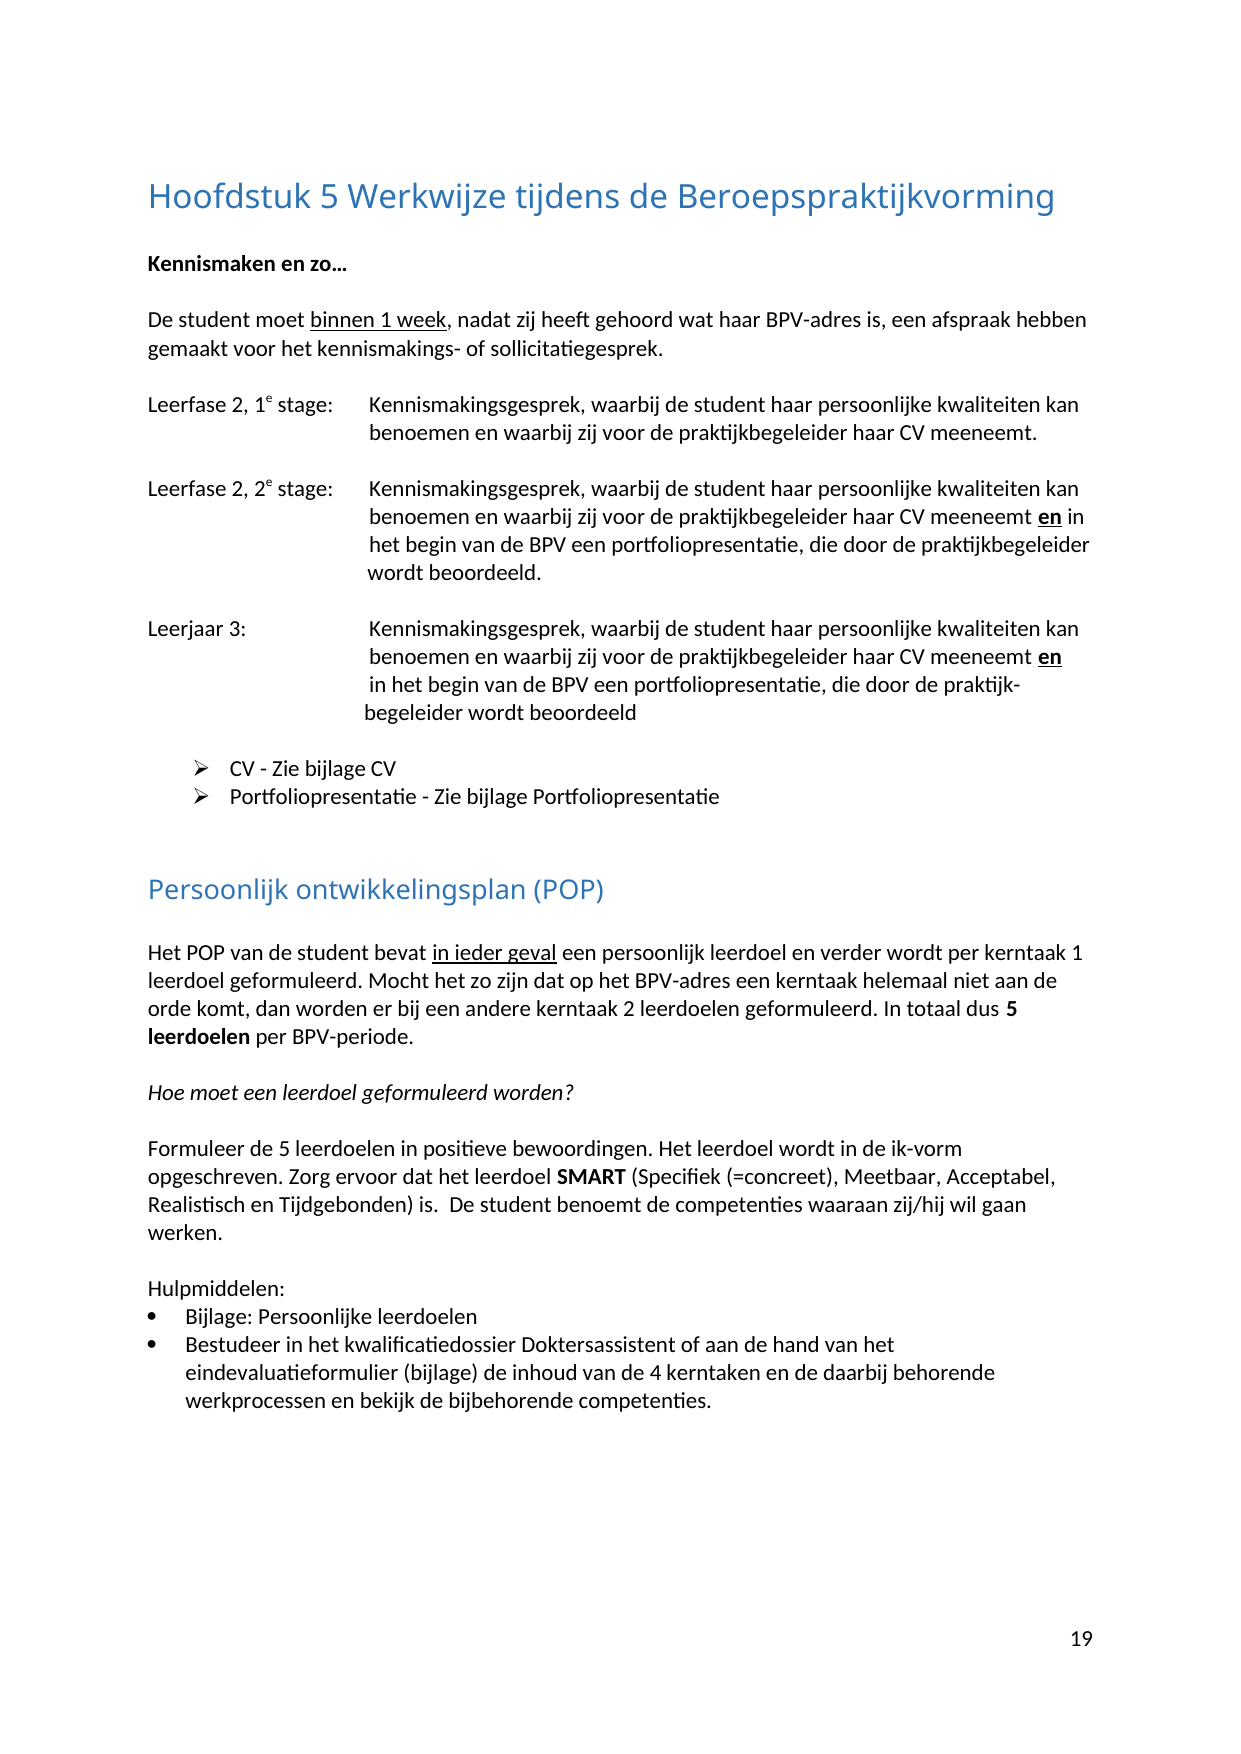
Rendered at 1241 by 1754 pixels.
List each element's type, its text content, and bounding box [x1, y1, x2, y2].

text Kennismaken en zo… [148, 249, 1093, 278]
text begeleider wordt beoordeeld [148, 698, 1093, 726]
text Leerjaar 3: Kennismakingsgesprek, waarbij de student haar persoonlijke kwaliteiten kan benoemen en waarbij zij voor de praktijkbegeleider haar CV meeneemt en in het begin van de BPV een portfoliopresentatie, die door de praktijk- [148, 614, 1093, 698]
text Hoe moet een leerdoel geformuleerd worden? [148, 1078, 1093, 1106]
list Portfoliopresentatie - Zie bijlage Portfoliopresentatie [192, 782, 1093, 810]
list CV - Zie bijlage CV [192, 754, 1093, 782]
text De student moet binnen 1 week, nadat zij heeft gehoord wat haar BPV-adres is, een afspraak hebben gemaakt voor het kennismakings- of sollicitatiegesprek. [148, 306, 1093, 362]
list Bestudeer in het kwalificatiedossier Doktersassistent of aan de hand van het eindevaluatieformulier (bijlage) de inhoud van de 4 kerntaken en de daarbij behorende werkprocessen en bekijk de bijbehorende competenties. [148, 1330, 1093, 1414]
subtitle Persoonlijk ontwikkelingsplan (POP) [148, 870, 1093, 907]
text Hulpmiddelen: [148, 1274, 1093, 1302]
text Leerfase 2, 2e stage: Kennismakingsgesprek, waarbij de student haar persoonlijke kwaliteiten kan benoemen en waarbij zij voor de praktijkbegeleider haar CV meeneemt en in het begin van de BPV een portfoliopresentatie, die door de praktijkbegeleider wordt beoordeeld. [148, 474, 1093, 586]
text Het POP van de student bevat in ieder geval een persoonlijk leerdoel en verder wordt per kerntaak 1 leerdoel geformuleerd. Mocht het zo zijn dat op het BPV-adres een kerntaak helemaal niet aan de orde komt, dan worden er bij een andere kerntaak 2 leerdoelen geformuleerd. In totaal dus 5 leerdoelen per BPV-periode. [148, 938, 1093, 1050]
text Leerfase 2, 1e stage: Kennismakingsgesprek, waarbij de student haar persoonlijke kwaliteiten kan benoemen en waarbij zij voor de praktijkbegeleider haar CV meeneemt. [148, 390, 1093, 446]
subtitle Hoofdstuk 5 Werkwijze tijdens de Beroepspraktijkvorming [148, 173, 1093, 218]
list Bijlage: Persoonlijke leerdoelen [148, 1302, 1093, 1330]
text Formuleer de 5 leerdoelen in positieve bewoordingen. Het leerdoel wordt in de ik-vorm opgeschreven. Zorg ervoor dat het leerdoel SMART (Specifiek (=concreet), Meetbaar, Acceptabel, Realistisch en Tijdgebonden) is. De student benoemt de competenties waaraan zij/hij wil gaan werken. [148, 1134, 1093, 1246]
